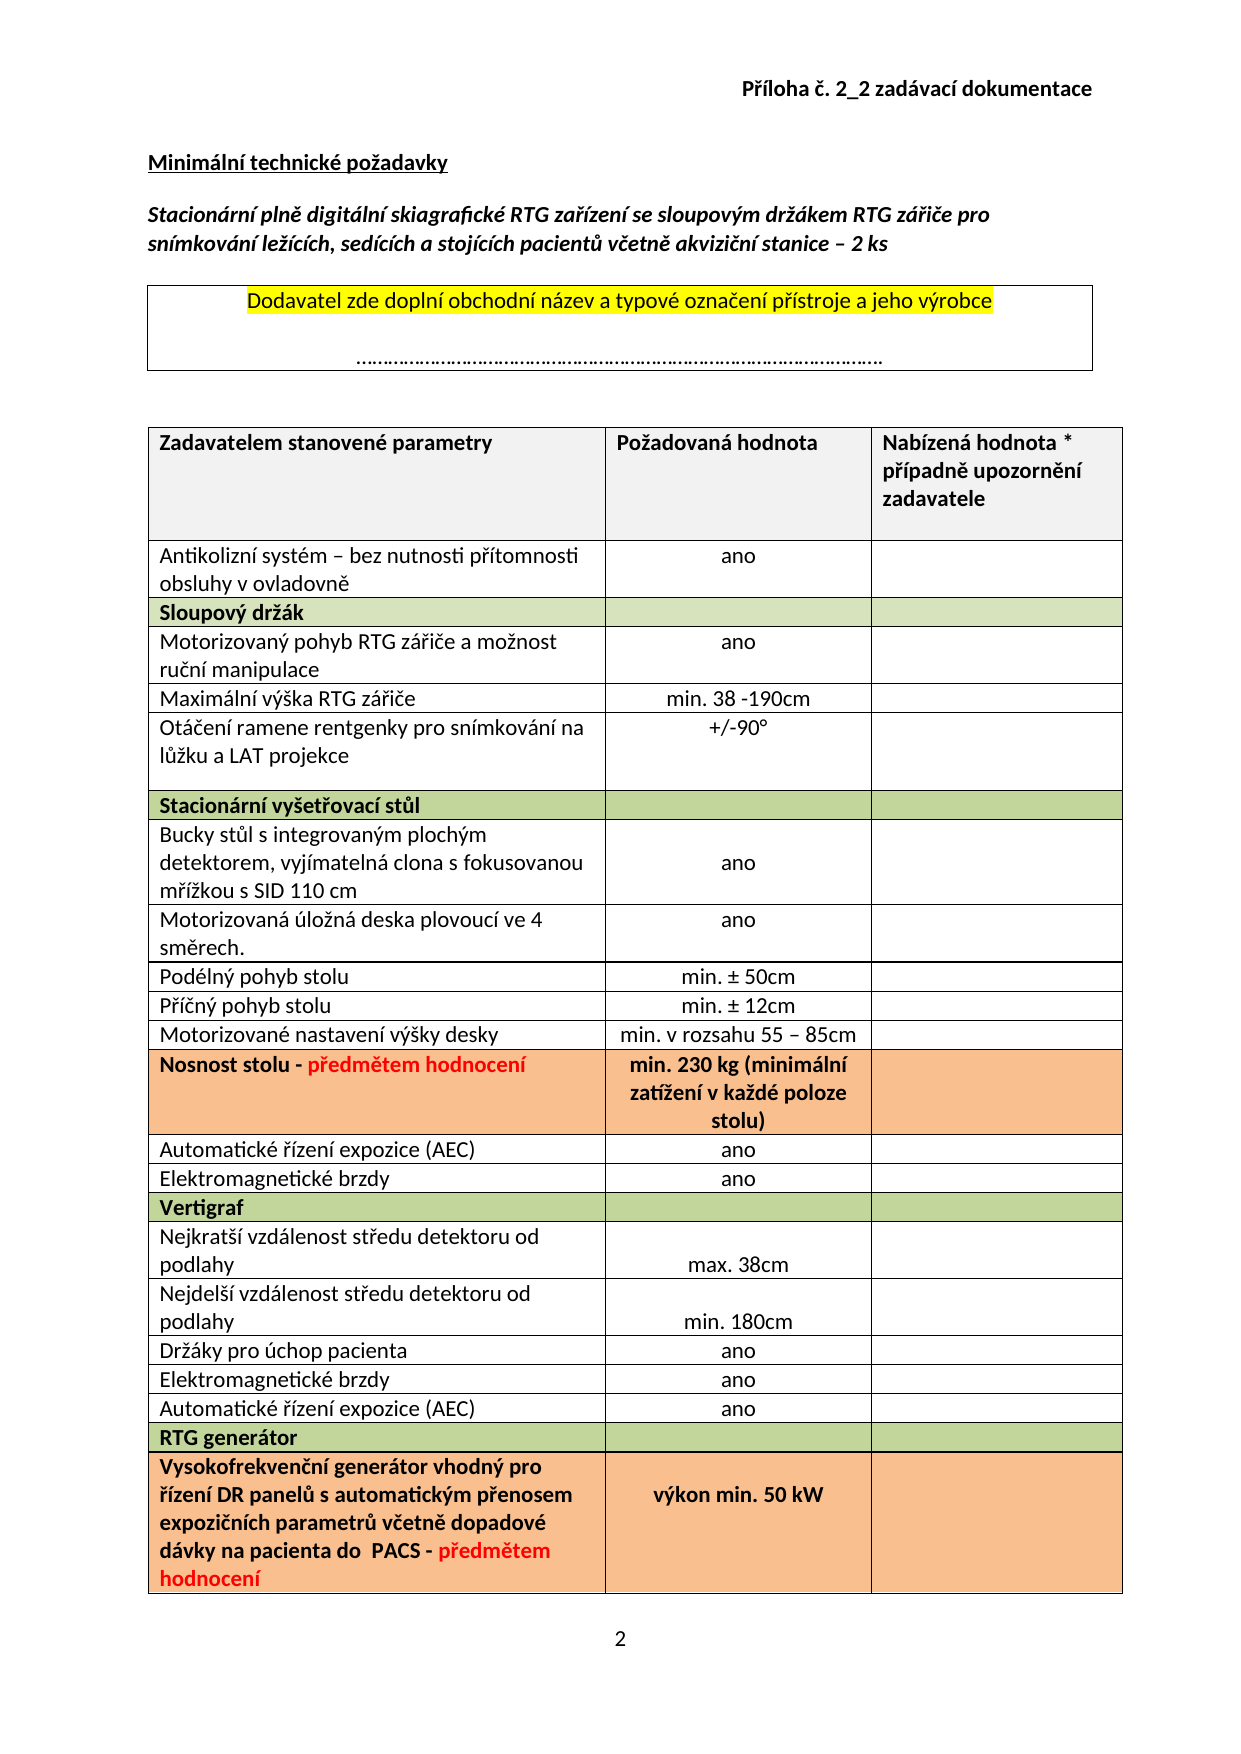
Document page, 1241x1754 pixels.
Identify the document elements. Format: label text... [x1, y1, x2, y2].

table_cell Nejdelší vzdálenost středu detektoru od podlahy [149, 1279, 605, 1335]
table_cell [872, 1222, 1122, 1278]
table_cell Sloupový držák [149, 598, 605, 626]
table_cell [872, 1453, 1122, 1592]
table_cell [872, 1021, 1122, 1049]
table_cell [606, 1193, 871, 1221]
table_cell [606, 598, 871, 626]
table_header Dodavatel zde doplní obchodní název a typové označení přístroje a jeho výrobce ………………………………………………………………………………………. [148, 286, 1092, 370]
table_header Požadovaná hodnota [606, 428, 871, 540]
table_cell [872, 1135, 1122, 1163]
table_cell ano [606, 1336, 871, 1364]
table_cell [872, 1279, 1122, 1335]
table_cell min. 180cm [606, 1279, 871, 1335]
table_cell max. 38cm [606, 1222, 871, 1278]
table_cell [872, 992, 1122, 1019]
table_cell min. 38 -190cm [606, 684, 871, 712]
table_cell [606, 1423, 871, 1451]
table_cell ano [606, 1135, 871, 1163]
table_header Nabízená hodnota * případně upozornění zadavatele [872, 428, 1122, 540]
table_cell Automatické řízení expozice (AEC) [149, 1135, 605, 1163]
table_cell [872, 820, 1122, 904]
table_cell [872, 1394, 1122, 1422]
table_cell [872, 541, 1122, 597]
table_cell ano [606, 541, 871, 597]
table_cell [872, 1365, 1122, 1393]
table_cell Držáky pro úchop pacienta [149, 1336, 605, 1364]
table_cell Nejkratší vzdálenost středu detektoru od podlahy [149, 1222, 605, 1278]
table_cell RTG generátor [149, 1423, 605, 1451]
table_cell Vysokofrekvenční generátor vhodný pro řízení DR panelů s automatickým přenosem expozičních parametrů včetně dopadové dávky na pacienta do PACS - předmětem hodnocení [149, 1453, 605, 1592]
table_header Zadavatelem stanovené parametry [149, 428, 605, 540]
table_cell +/-90° [606, 713, 871, 790]
table_cell Motorizovaná úložná deska plovoucí ve 4 směrech. [149, 905, 605, 961]
table_cell [872, 713, 1122, 790]
table_cell min. ± 50cm [606, 963, 871, 991]
table_cell výkon min. 50 kW [606, 1453, 871, 1592]
table_cell Elektromagnetické brzdy [149, 1164, 605, 1192]
table_cell [606, 791, 871, 819]
table_cell Motorizované nastavení výšky desky [149, 1021, 605, 1049]
table_cell Podélný pohyb stolu [149, 963, 605, 991]
table_cell ano [606, 905, 871, 961]
table_cell min. 230 kg (minimální zatížení v každé poloze stolu) [606, 1050, 871, 1134]
table_cell ano [606, 820, 871, 904]
table_cell ano [606, 627, 871, 683]
table_cell ano [606, 1394, 871, 1422]
table_cell [872, 684, 1122, 712]
text Stacionární plně digitální skiagrafické RTG zařízení se sloupovým držákem RTG zářiče pro snímkování ležících, sedících a stojících pacientů včetně akviziční stanice – 2 ks [148, 201, 1093, 257]
table_cell min. ± 12cm [606, 992, 871, 1019]
table_cell [872, 1050, 1122, 1134]
table_cell Nosnost stolu - předmětem hodnocení [149, 1050, 605, 1134]
table_cell Antikolizní systém – bez nutnosti přítomnosti obsluhy v ovladovně [149, 541, 605, 597]
table_cell Stacionární vyšetřovací stůl [149, 791, 605, 819]
table_cell ano [606, 1164, 871, 1192]
table_cell [872, 1423, 1122, 1451]
table_cell Příčný pohyb stolu [149, 992, 605, 1019]
table_cell [872, 905, 1122, 961]
table_cell Bucky stůl s integrovaným plochým detektorem, vyjímatelná clona s fokusovanou mřížkou s SID 110 cm [149, 820, 605, 904]
table_cell Automatické řízení expozice (AEC) [149, 1394, 605, 1422]
table_cell [872, 598, 1122, 626]
table_cell [872, 1164, 1122, 1192]
table_cell [872, 1193, 1122, 1221]
table_cell [872, 791, 1122, 819]
table_cell Maximální výška RTG zářiče [149, 684, 605, 712]
table_cell Otáčení ramene rentgenky pro snímkování na lůžku a LAT projekce [149, 713, 605, 790]
table_cell [872, 963, 1122, 991]
table_cell Motorizovaný pohyb RTG zářiče a možnost ruční manipulace [149, 627, 605, 683]
table_cell Elektromagnetické brzdy [149, 1365, 605, 1393]
table_cell [872, 627, 1122, 683]
table_cell Vertigraf [149, 1193, 605, 1221]
table_cell [872, 1336, 1122, 1364]
table_cell min. v rozsahu 55 – 85cm [606, 1021, 871, 1049]
table_cell ano [606, 1365, 871, 1393]
text Minimální technické požadavky [148, 148, 1093, 176]
